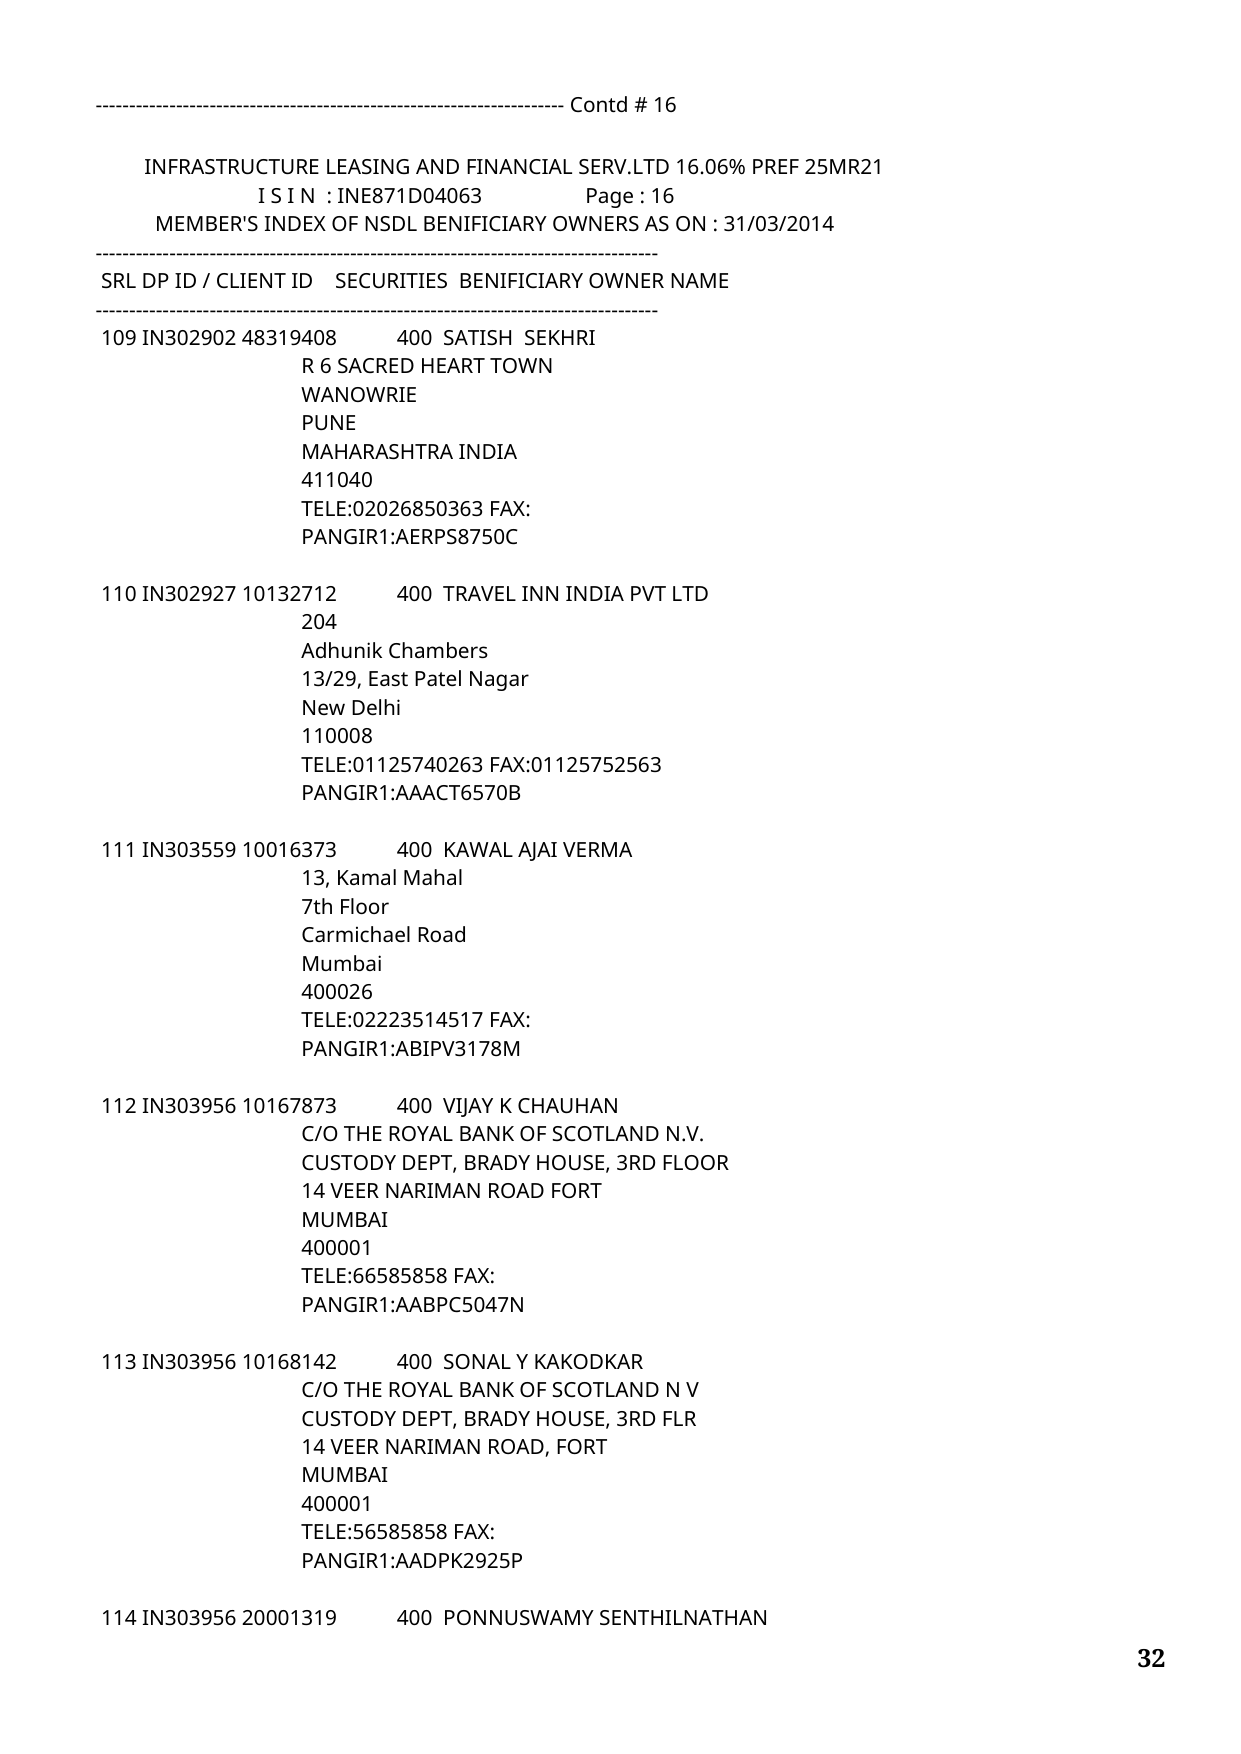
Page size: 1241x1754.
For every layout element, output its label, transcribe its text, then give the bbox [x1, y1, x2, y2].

text 111 IN303559 10016373 400 KAWAL AJAI VERMA [90, 835, 1165, 863]
text TELE:02223514517 FAX: [90, 1006, 1165, 1034]
text 400026 [90, 977, 1165, 1006]
text INFRASTRUCTURE LEASING AND FINANCIAL SERV.LTD 16.06% PREF 25MR21 [90, 152, 1165, 181]
text New Delhi [90, 693, 1165, 721]
text TELE:66585858 FAX: [90, 1262, 1165, 1290]
text I S I N : INE871D04063 Page : 16 [90, 181, 1165, 209]
text MUMBAI [90, 1205, 1165, 1233]
text MAHARASHTRA INDIA [90, 437, 1165, 465]
text 13/29, East Patel Nagar [90, 664, 1165, 693]
text 411040 [90, 465, 1165, 494]
text 400001 [90, 1489, 1165, 1517]
text 13, Kamal Mahal [90, 863, 1165, 892]
text WANOWRIE [90, 380, 1165, 408]
text TELE:01125740263 FAX:01125752563 [90, 750, 1165, 778]
text ------------------------------------------------------------------------------------ [90, 238, 1165, 266]
text TELE:56585858 FAX: [90, 1517, 1165, 1546]
text PANGIR1:AAACT6570B [90, 778, 1165, 807]
text PANGIR1:ABIPV3178M [90, 1034, 1165, 1062]
text SRL DP ID / CLIENT ID SECURITIES BENIFICIARY OWNER NAME [90, 266, 1165, 295]
text PANGIR1:AADPK2925P [90, 1546, 1165, 1574]
text CUSTODY DEPT, BRADY HOUSE, 3RD FLOOR [90, 1148, 1165, 1176]
text Mumbai [90, 949, 1165, 977]
text PANGIR1:AERPS8750C [90, 522, 1165, 551]
text 110 IN302927 10132712 400 TRAVEL INN INDIA PVT LTD [90, 579, 1165, 607]
text PUNE [90, 408, 1165, 437]
text 113 IN303956 10168142 400 SONAL Y KAKODKAR [90, 1347, 1165, 1375]
text MUMBAI [90, 1461, 1165, 1489]
text ------------------------------------------------------------------------------------ [90, 295, 1165, 323]
text TELE:02026850363 FAX: [90, 494, 1165, 522]
text ---------------------------------------------------------------------- Contd # 16 [90, 90, 1165, 152]
text Carmichael Road [90, 920, 1165, 949]
text 7th Floor [90, 892, 1165, 920]
text 14 VEER NARIMAN ROAD, FORT [90, 1432, 1165, 1461]
text 112 IN303956 10167873 400 VIJAY K CHAUHAN [90, 1091, 1165, 1119]
text 14 VEER NARIMAN ROAD FORT [90, 1176, 1165, 1205]
text 110008 [90, 721, 1165, 750]
text 204 [90, 607, 1165, 636]
text Adhunik Chambers [90, 636, 1165, 664]
text R 6 SACRED HEART TOWN [90, 352, 1165, 380]
text C/O THE ROYAL BANK OF SCOTLAND N.V. [90, 1119, 1165, 1148]
text MEMBER'S INDEX OF NSDL BENIFICIARY OWNERS AS ON : 31/03/2014 [90, 209, 1165, 238]
text PANGIR1:AABPC5047N [90, 1290, 1165, 1318]
text 114 IN303956 20001319 400 PONNUSWAMY SENTHILNATHAN [90, 1603, 1165, 1631]
text 109 IN302902 48319408 400 SATISH SEKHRI [90, 323, 1165, 352]
text CUSTODY DEPT, BRADY HOUSE, 3RD FLR [90, 1404, 1165, 1432]
text 400001 [90, 1233, 1165, 1262]
text C/O THE ROYAL BANK OF SCOTLAND N V [90, 1375, 1165, 1404]
